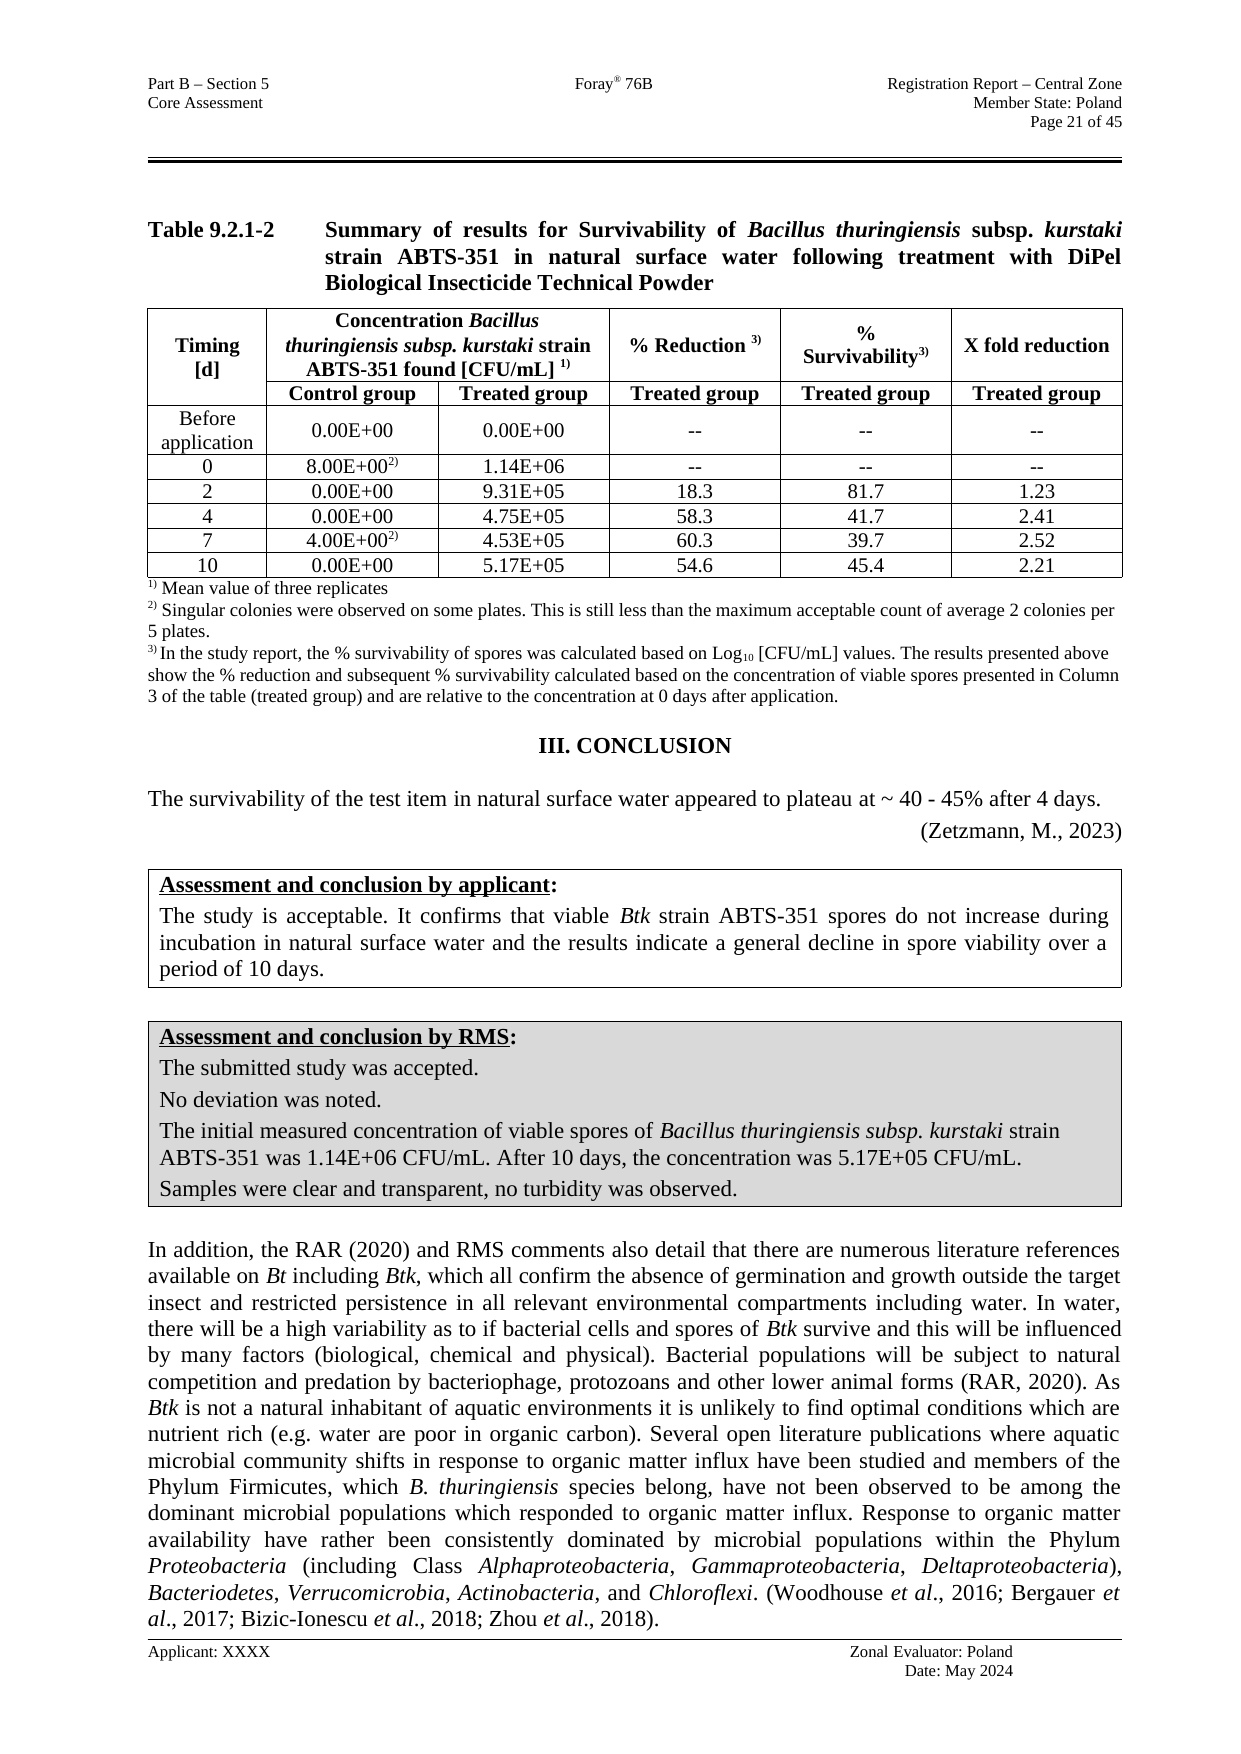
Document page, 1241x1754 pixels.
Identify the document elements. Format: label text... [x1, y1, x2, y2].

table_cell 1.23 [952, 480, 1122, 503]
table_cell Treated group [781, 382, 951, 405]
table_cell 4.75E+05 [439, 504, 609, 528]
table_cell 39.7 [781, 529, 951, 552]
text 1) Mean value of three replicates [148, 578, 1122, 599]
table_header % Reduction 3) [610, 309, 780, 381]
table_cell 0.00E+00 [439, 406, 609, 454]
table_cell -- [781, 455, 951, 478]
text (Zetzmann, M., 2023) [148, 817, 1122, 843]
table_cell 4 [148, 504, 266, 528]
table_cell 81.7 [781, 480, 951, 503]
table_header Assessment and conclusion by applicant: The study is acceptable. It confirms that viable Btk strain ABTS-351 spores do not increase during incubation in natural surface water and the results indicate a general decline in spore viability over a period of 10 days. [149, 870, 1121, 987]
table_cell -- [610, 455, 780, 478]
table_cell 0.00E+00 [267, 406, 438, 454]
table_header Timing [d] [148, 309, 266, 405]
table_cell 2 [148, 480, 266, 503]
table_cell 54.6 [610, 553, 780, 577]
table_cell 2.21 [952, 553, 1122, 577]
table_cell Treated group [610, 382, 780, 405]
table_cell 18.3 [610, 480, 780, 503]
table_cell 0.00E+00 [267, 553, 438, 577]
table_cell 58.3 [610, 504, 780, 528]
table_cell Control group [267, 382, 438, 405]
table_cell 0.00E+00 [267, 480, 438, 503]
table_cell 41.7 [781, 504, 951, 528]
text 2) Singular colonies were observed on some plates. This is still less than the maximum acceptable count of average 2 colonies per 5 plates. [148, 599, 1122, 642]
table_cell 0 [148, 455, 266, 478]
text 3) In the study report, the % survivability of spores was calculated based on Log10 [CFU/mL] values. The results presented above show the % reduction and subsequent % survivability calculated based on the concentration of viable spores presented in Column 3 of the table (treated group) and are relative to the concentration at 0 days after application. [148, 642, 1122, 707]
table_cell 4.53E+05 [439, 529, 609, 552]
table_cell 4.00E+002) [267, 529, 438, 552]
table_cell -- [952, 455, 1122, 478]
table_header X fold reduction [952, 309, 1122, 381]
table_cell -- [781, 406, 951, 454]
table_cell 45.4 [781, 553, 951, 577]
table_header Concentration Bacillus thuringiensis subsp. kurstaki strain ABTS-351 found [CFU/mL] 1) [267, 309, 609, 381]
text III. CONCLUSION [148, 732, 1122, 758]
table_cell 1.14E+06 [439, 455, 609, 478]
table_cell Treated group [439, 382, 609, 405]
table_cell 8.00E+002) [267, 455, 438, 478]
table_cell 9.31E+05 [439, 480, 609, 503]
table_cell 2.41 [952, 504, 1122, 528]
table_header % Survivability3) [781, 309, 951, 381]
table_cell 10 [148, 553, 266, 577]
text In addition, the RAR (2020) and RMS comments also detail that there are numerous literature references available on Bt including Btk, which all confirm the absence of germination and growth outside the target insect and restricted persistence in all relevant environmental compartments including water. In water, there will be a high variability as to if bacterial cells and spores of Btk survive and this will be influenced by many factors (biological, chemical and physical). Bacterial populations will be subject to natural competition and predation by bacteriophage, protozoans and other lower animal forms (RAR, 2020). As Btk is not a natural inhabitant of aquatic environments it is unlikely to find optimal conditions which are nutrient rich (e.g. water are poor in organic carbon). Several open literature publications where aquatic microbial community shifts in response to organic matter influx have been studied and members of the Phylum Firmicutes, which B. thuringiensis species belong, have not been observed to be among the dominant microbial populations which responded to organic matter influx. Response to organic matter availability have rather been consistently dominated by microbial populations within the Phylum Proteobacteria (including Class Alphaproteobacteria, Gammaproteobacteria, Deltaproteobacteria), Bacteriodetes, Verrucomicrobia, Actinobacteria, and Chloroflexi. (Woodhouse et al., 2016; Bergauer et al., 2017; Bizic-Ionescu et al., 2018; Zhou et al., 2018). [148, 1236, 1122, 1631]
table_cell Before application [148, 406, 266, 454]
table_cell -- [952, 406, 1122, 454]
table_cell -- [610, 406, 780, 454]
table_cell 2.52 [952, 529, 1122, 552]
table_cell 0.00E+00 [267, 504, 438, 528]
text The survivability of the test item in natural surface water appeared to plateau at ~ 40 - 45% after 4 days. [148, 783, 1122, 812]
table_cell 60.3 [610, 529, 780, 552]
table_header Assessment and conclusion by RMS: The submitted study was accepted. No deviation was noted. The initial measured concentration of viable spores of Bacillus thuringiensis subsp. kurstaki strain ABTS-351 was 1.14E+06 CFU/mL. After 10 days, the concentration was 5.17E+05 CFU/mL. Samples were clear and transparent, no turbidity was observed. [149, 1022, 1121, 1206]
table_cell Treated group [952, 382, 1122, 405]
table_cell 5.17E+05 [439, 553, 609, 577]
table_cell 7 [148, 529, 266, 552]
text Table 9.2.1-2 Summary of results for Survivability of Bacillus thuringiensis subsp. kurstaki strain ABTS-351 in natural surface water following treatment with DiPel Biological Insecticide Technical Powder [148, 216, 1122, 295]
